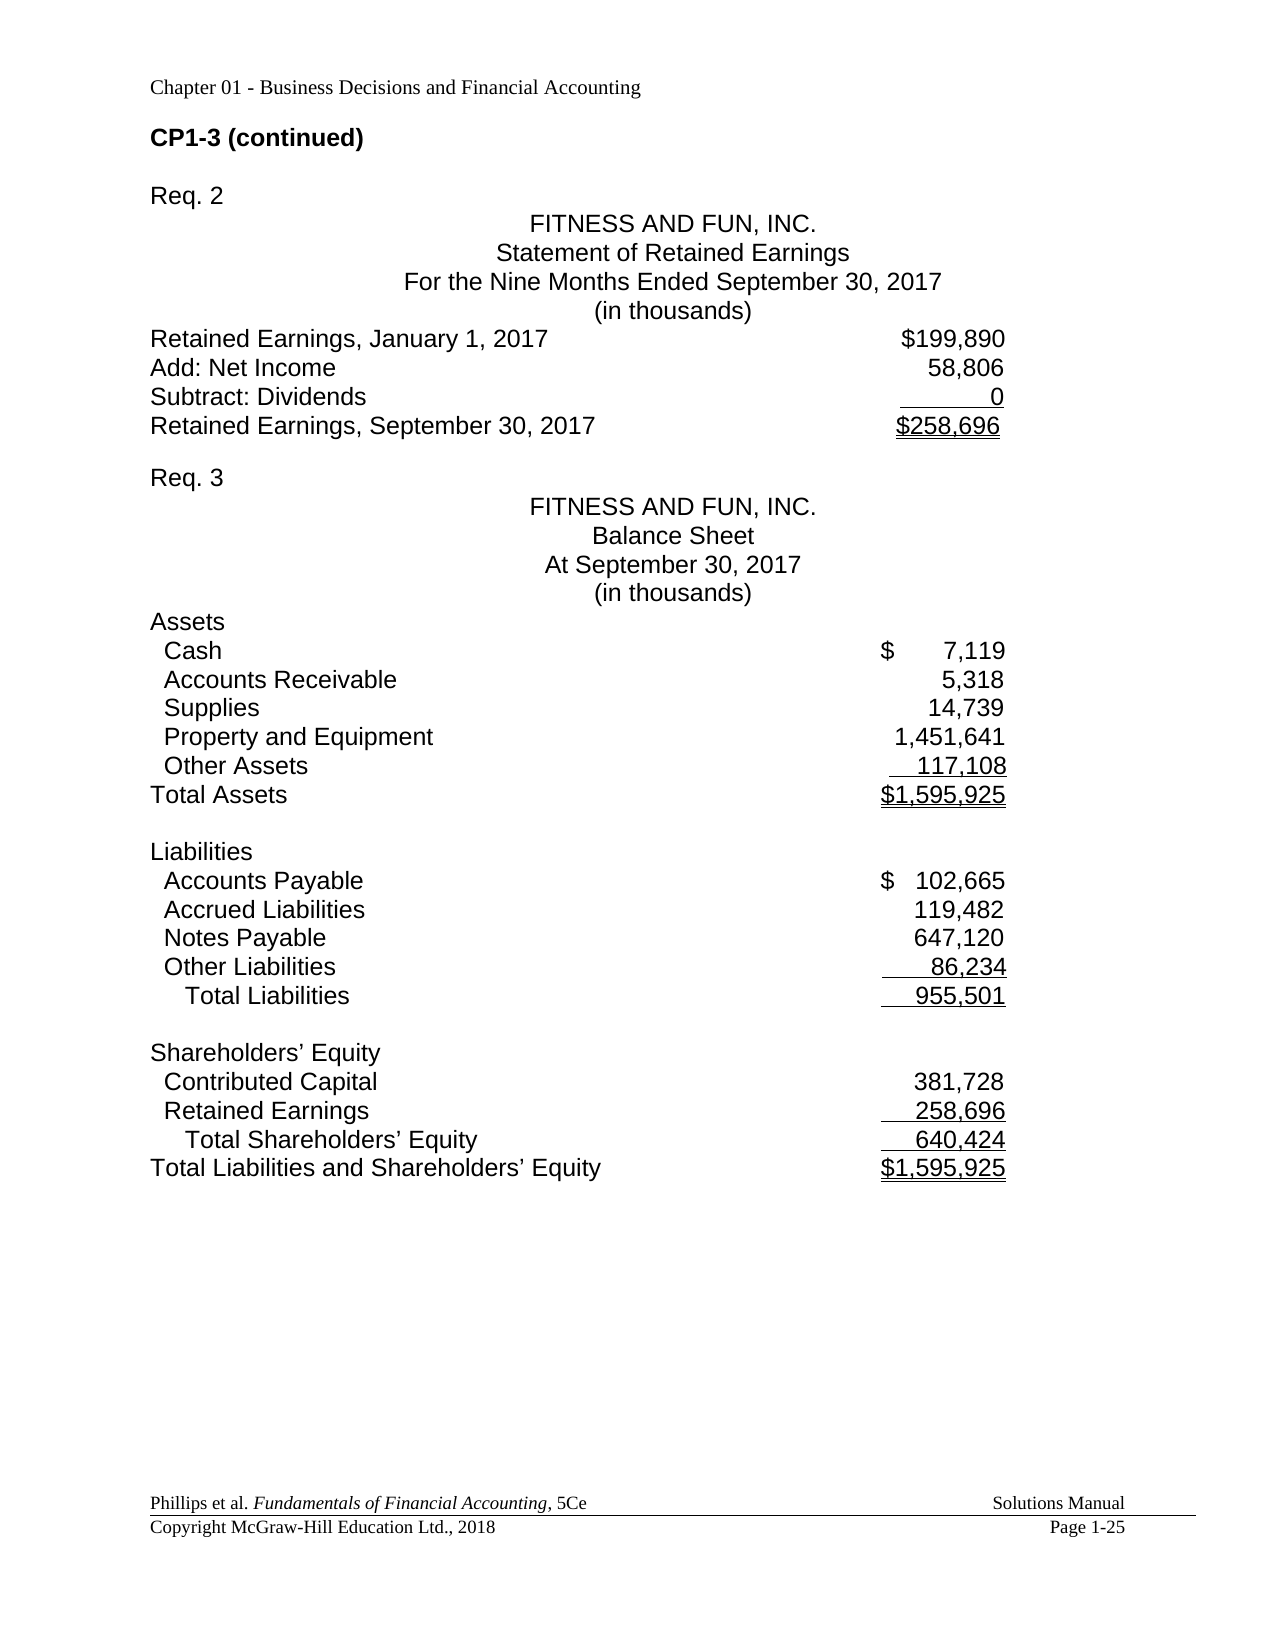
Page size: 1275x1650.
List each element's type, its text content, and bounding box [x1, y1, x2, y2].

text Req. 2 [150, 181, 1196, 209]
text For the Nine Months Ended September 30, 2017 [150, 267, 1196, 296]
text Property and Equipment 1,451,641 [150, 722, 1196, 751]
text FITNESS AND FUN, INC. [150, 492, 1196, 521]
text Accrued Liabilities 119,482 [150, 895, 1196, 923]
text Other Liabilities 86,234 [150, 952, 1196, 981]
text Assets [150, 607, 1196, 636]
text Accounts Payable $ 102,665 [150, 866, 1196, 895]
text Retained Earnings 258,696 [150, 1096, 1196, 1125]
text Balance Sheet [150, 521, 1196, 550]
text At September 30, 2017 [150, 550, 1196, 578]
text Retained Earnings, January 1, 2017 $199,890 [150, 324, 1196, 353]
text Liabilities [150, 837, 1196, 866]
text FITNESS AND FUN, INC. [150, 209, 1196, 238]
text Total Assets $1,595,925 [150, 780, 1196, 808]
text (in thousands) [150, 578, 1196, 607]
text Retained Earnings, September 30, 2017 $258,696 [150, 411, 1196, 439]
text Statement of Retained Earnings [150, 238, 1196, 267]
text Total Liabilities 955,501 [150, 981, 1196, 1010]
text Total Shareholders’ Equity 640,424 [150, 1125, 1196, 1153]
text Notes Payable 647,120 [150, 923, 1196, 952]
text Total Liabilities and Shareholders’ Equity $1,595,925 [150, 1153, 1196, 1182]
text (in thousands) [150, 296, 1196, 324]
text Contributed Capital 381,728 [150, 1067, 1196, 1096]
text Cash $ 7,119 [150, 636, 1196, 665]
text Other Assets 117,108 [150, 751, 1196, 780]
text CP1-3 (continued) [150, 123, 1196, 152]
text Supplies 14,739 [150, 693, 1196, 722]
text Shareholders’ Equity [150, 1038, 1196, 1067]
text Subtract: Dividends 0 [150, 382, 1196, 411]
text Accounts Receivable 5,318 [150, 665, 1196, 693]
text Add: Net Income 58,806 [150, 353, 1196, 382]
text Req. 3 [150, 463, 1196, 492]
